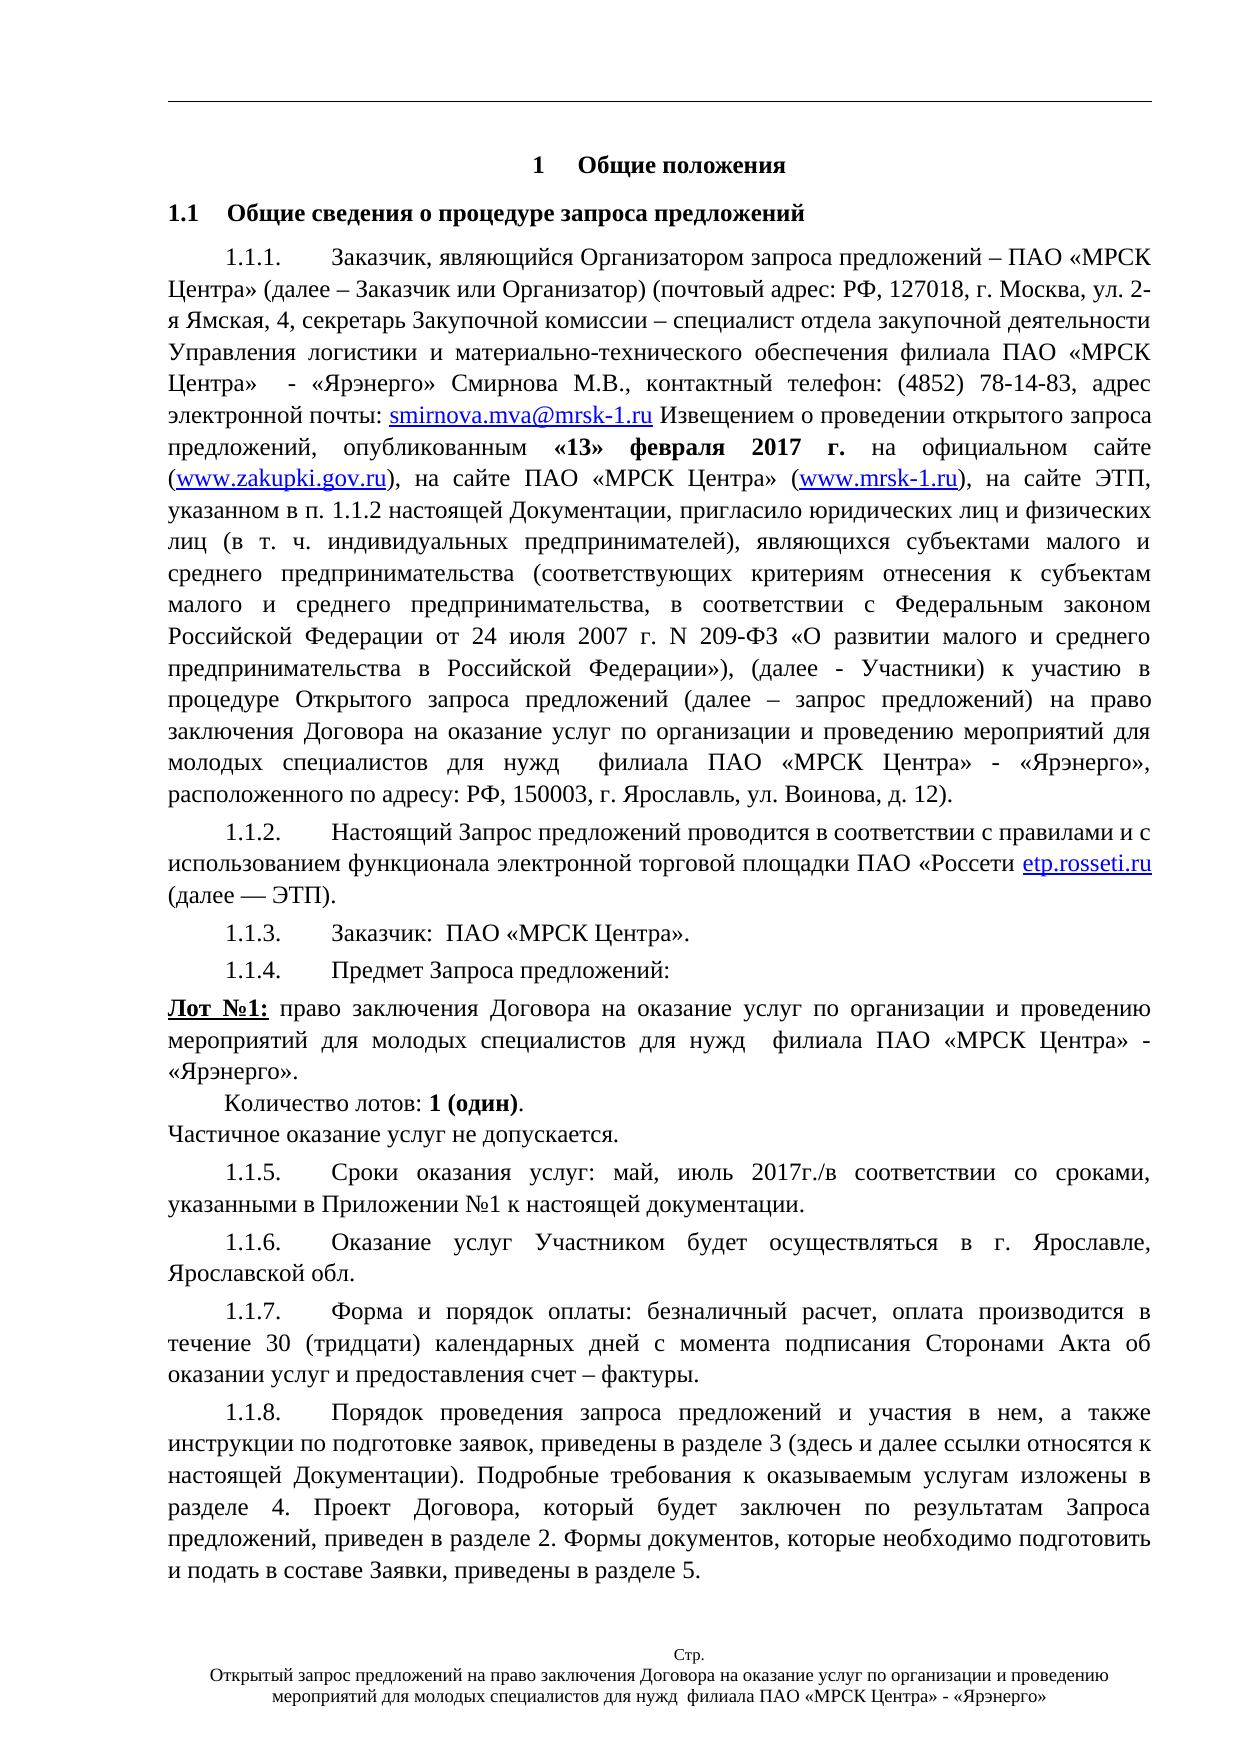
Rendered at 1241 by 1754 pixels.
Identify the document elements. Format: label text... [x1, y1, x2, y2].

list Форма и порядок оплаты: безналичный расчет, оплата производится в течение 30 (тридцати) календарных дней с момента подписания Сторонами Акта об оказании услуг и предоставления счет – фактуры. [168, 1296, 1152, 1388]
list Заказчик, являющийся Организатором запроса предложений – ПАО «МРСК Центра» (далее – Заказчик или Организатор) (почтовый адрес: РФ, 127018, г. Москва, ул. 2-я Ямская, 4, секретарь Закупочной комиссии – специалист отдела закупочной деятельности Управления логистики и материально-технического обеспечения филиала ПАО «МРСК Центра» - «Ярэнерго» Смирнова М.В., контактный телефон: (4852) 78-14-83, адрес электронной почты: smirnova.mva@mrsk-1.ru Извещением о проведении открытого запроса предложений, опубликованным «13» февраля 2017 г. на официальном сайте (www.zakupki.gov.ru), на сайте ПАО «МРСК Центра» (www.mrsk-1.ru), на сайте ЭТП, указанном в п. 1.1.2 настоящей Документации, пригласило юридических лиц и физических лиц (в т. ч. индивидуальных предпринимателей), являющихся субъектами малого и среднего предпринимательства (соответствующих критериям отнесения к субъектам малого и среднего предпринимательства, в соответствии с Федеральным законом Российской Федерации от 24 июля 2007 г. N 209-ФЗ «О развитии малого и среднего предпринимательства в Российской Федерации»), (далее - Участники) к участию в процедуре Открытого запроса предложений (далее – запрос предложений) на право заключения Договора на оказание услуг по организации и проведению мероприятий для молодых специалистов для нужд филиала ПАО «МРСК Центра» - «Ярэнерго», расположенного по адресу: РФ, 150003, г. Ярославль, ул. Воинова, д. 12). [168, 242, 1152, 808]
list Сроки оказания услуг: май, июль 2017г./в соответствии со сроками, указанными в Приложении №1 к настоящей документации. [168, 1157, 1152, 1218]
list Оказание услуг Участником будет осуществляться в г. Ярославле, Ярославской обл. [168, 1227, 1152, 1287]
list Настоящий Запрос предложений проводится в соответствии с правилами и с использованием функционала электронной торговой площадки ПАО «Россети etp.rosseti.ru (далее — ЭТП). [168, 817, 1152, 908]
list Предмет Запроса предложений: [168, 955, 1152, 984]
subtitle Общие положения [166, 150, 1152, 179]
list Заказчик: ПАО «МРСК Центра». [168, 918, 1152, 946]
list Порядок проведения запроса предложений и участия в нем, а также инструкции по подготовке заявок, приведены в разделе 3 (здесь и далее ссылки относятся к настоящей Документации). Подробные требования к оказываемым услугам изложены в разделе 4. Проект Договора, который будет заключен по результатам Запроса предложений, приведен в разделе 2. Формы документов, которые необходимо подготовить и подать в составе Заявки, приведены в разделе 5. [168, 1397, 1152, 1583]
text Количество лотов: 1 (один). [168, 1088, 1152, 1117]
subtitle Общие сведения о процедуре запроса предложений [168, 198, 1152, 227]
list Частичное оказание услуг не допускается. [168, 1119, 1152, 1148]
text Лот №1: право заключения Договора на оказание услуг по организации и проведению мероприятий для молодых специалистов для нужд филиала ПАО «МРСК Центра» - «Ярэнерго». [168, 993, 1152, 1085]
